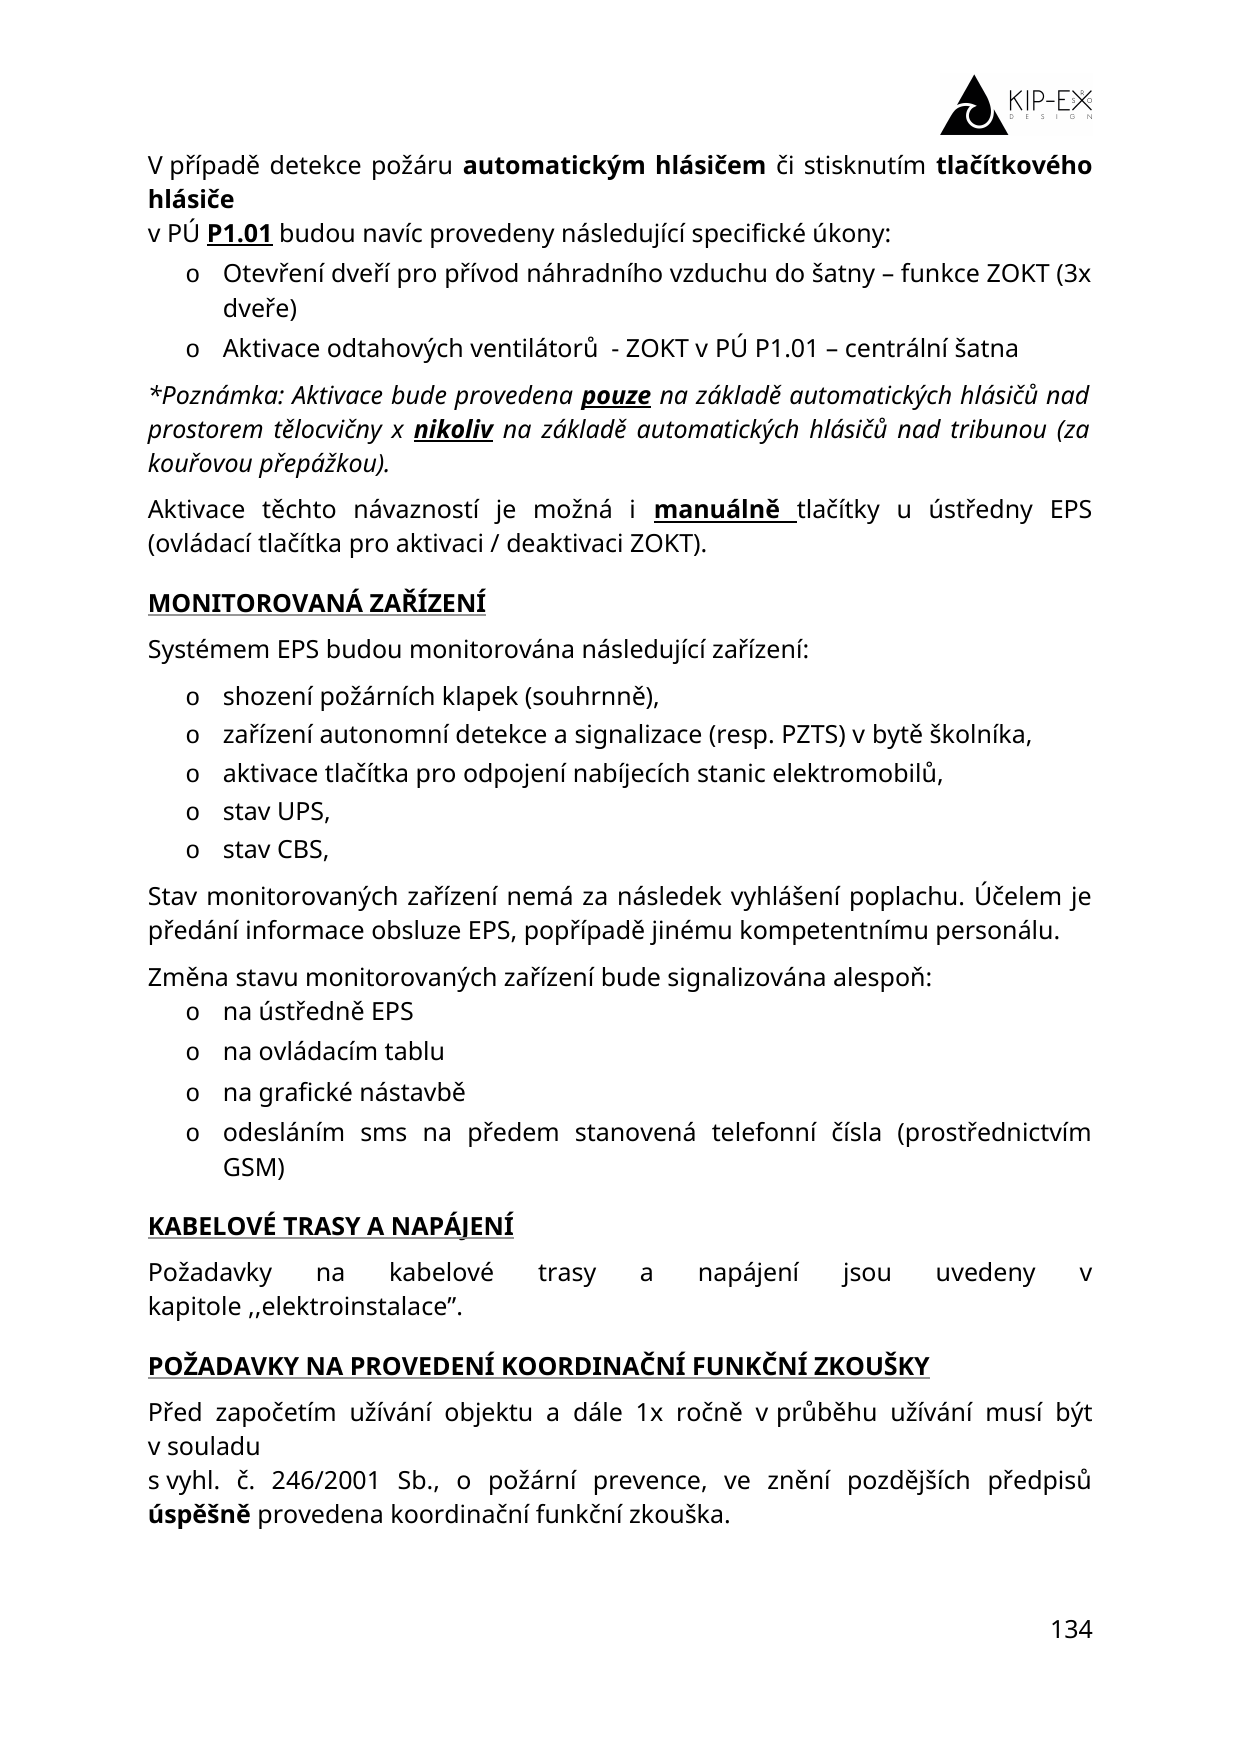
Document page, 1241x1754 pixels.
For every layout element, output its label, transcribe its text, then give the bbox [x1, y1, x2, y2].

text stav UPS, [185, 794, 1093, 828]
list *Poznámka: Aktivace bude provedena pouze na základě automatických hlásičů nad prostorem tělocvičny x nikoliv na základě automatických hlásičů nad tribunou (za kouřovou přepážkou). [148, 377, 1093, 479]
text Monitorovaná zařízení [148, 585, 1093, 619]
text zařízení autonomní detekce a signalizace (resp. PZTS) v bytě školníka, [185, 717, 1093, 751]
picture [939, 73, 1093, 136]
text Stav monitorovaných zařízení nemá za následek vyhlášení poplachu. Účelem je předání informace obsluze EPS, popřípadě jinému kompetentnímu personálu. [148, 879, 1093, 947]
text Před započetím užívání objektu a dále 1x ročně v průběhu užívání musí být v souladu s vyhl. č. 246/2001 Sb., o požární prevence, ve znění pozdějších předpisů úspěšně provedena koordinační funkční zkouška. [148, 1395, 1093, 1531]
text na grafické nástavbě [185, 1074, 1093, 1109]
text shození požárních klapek (souhrnně), [185, 678, 1093, 713]
text na ovládacím tablu [185, 1034, 1093, 1068]
text Otevření dveří pro přívod náhradního vzduchu do šatny – funkce ZOKT (3x dveře) [185, 256, 1093, 324]
text Aktivace odtahových ventilátorů - ZOKT v PÚ P1.01 – centrální šatna [185, 331, 1093, 365]
text na ústředně EPS [185, 993, 1093, 1028]
text Kabelové trasy a napájení [148, 1208, 1093, 1242]
text odesláním sms na předem stanovená telefonní čísla (prostřednictvím GSM) [185, 1115, 1093, 1183]
list V případě detekce požáru automatickým hlásičem či stisknutím tlačítkového hlásiče v PÚ P1.01 budou navíc provedeny následující specifické úkony: [148, 148, 1093, 250]
text Požadavky na provedení koordinační funkční zkoušky [148, 1348, 1093, 1382]
text Požadavky na kabelové trasy a napájení jsou uvedeny v kapitole ,,elektroinstalace”. [148, 1255, 1093, 1323]
list Aktivace těchto návazností je možná i manuálně tlačítky u ústředny EPS (ovládací tlačítka pro aktivaci / deaktivaci ZOKT). [148, 492, 1093, 560]
text aktivace tlačítka pro odpojení nabíjecích stanic elektromobilů, [185, 755, 1093, 789]
text Systémem EPS budou monitorována následující zařízení: [148, 632, 1093, 666]
text Změna stavu monitorovaných zařízení bude signalizována alespoň: [148, 959, 1093, 993]
text stav CBS, [185, 832, 1093, 866]
